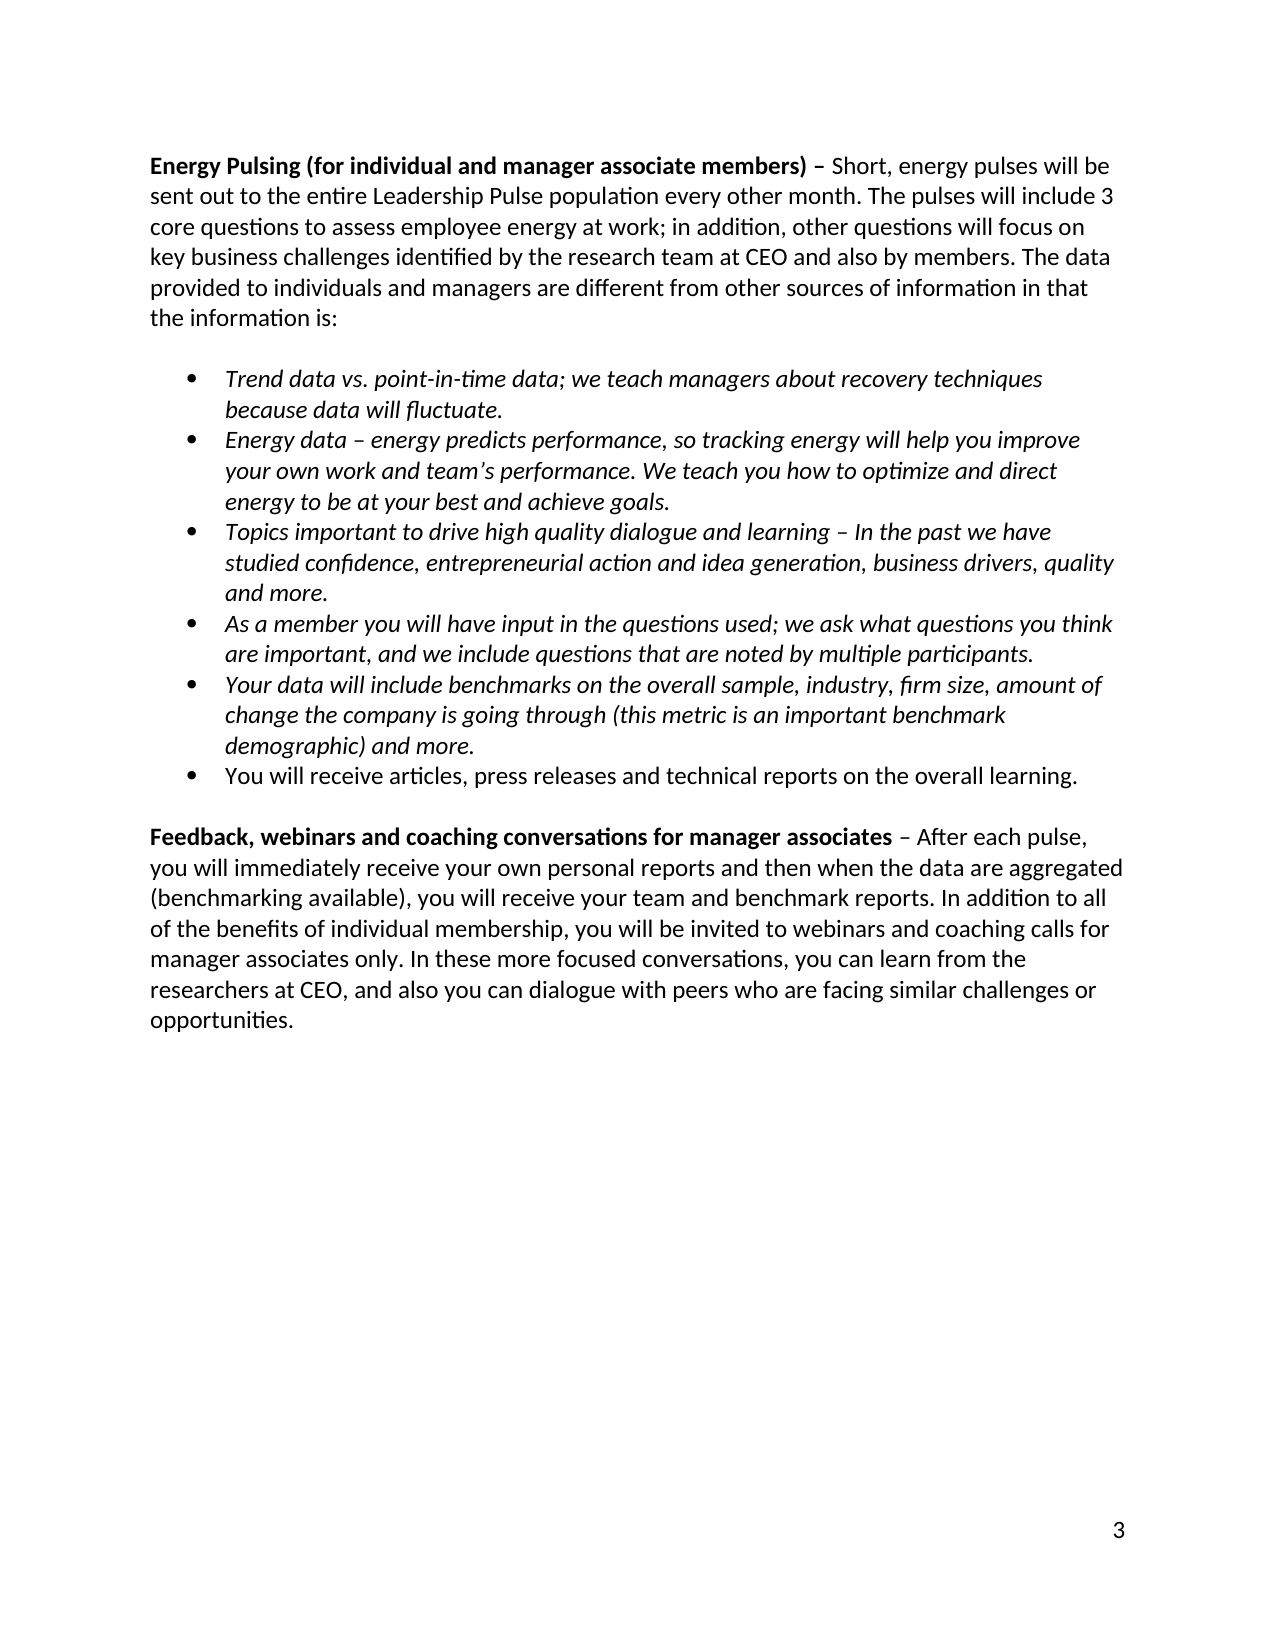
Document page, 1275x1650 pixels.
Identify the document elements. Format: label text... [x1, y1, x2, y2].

list Trend data vs. point-in-time data; we teach managers about recovery techniques because data will fluctuate. [187, 364, 1125, 425]
list Topics important to drive high quality dialogue and learning – In the past we have studied confidence, entrepreneurial action and idea generation, business drivers, quality and more. [187, 516, 1125, 608]
text Feedback, webinars and coaching conversations for manager associates – After each pulse, you will immediately receive your own personal reports and then when the data are aggregated (benchmarking available), you will receive your team and benchmark reports. In addition to all of the benefits of individual membership, you will be invited to webinars and coaching calls for manager associates only. In these more focused conversations, you can learn from the researchers at CEO, and also you can dialogue with peers who are facing similar challenges or opportunities. [150, 821, 1125, 1035]
list Energy data – energy predicts performance, so tracking energy will help you improve your own work and team’s performance. We teach you how to optimize and direct energy to be at your best and achieve goals. [187, 425, 1125, 516]
text Energy Pulsing (for individual and manager associate members) – Short, energy pulses will be sent out to the entire Leadership Pulse population every other month. The pulses will include 3 core questions to assess employee energy at work; in addition, other questions will focus on key business challenges identified by the research team at CEO and also by members. The data provided to individuals and managers are different from other sources of information in that the information is: [150, 150, 1125, 333]
list As a member you will have input in the questions used; we ask what questions you think are important, and we include questions that are noted by multiple participants. [187, 608, 1125, 669]
list Your data will include benchmarks on the overall sample, industry, firm size, amount of change the company is going through (this metric is an important benchmark demographic) and more. [187, 669, 1125, 760]
list You will receive articles, press releases and technical reports on the overall learning. [187, 760, 1125, 791]
